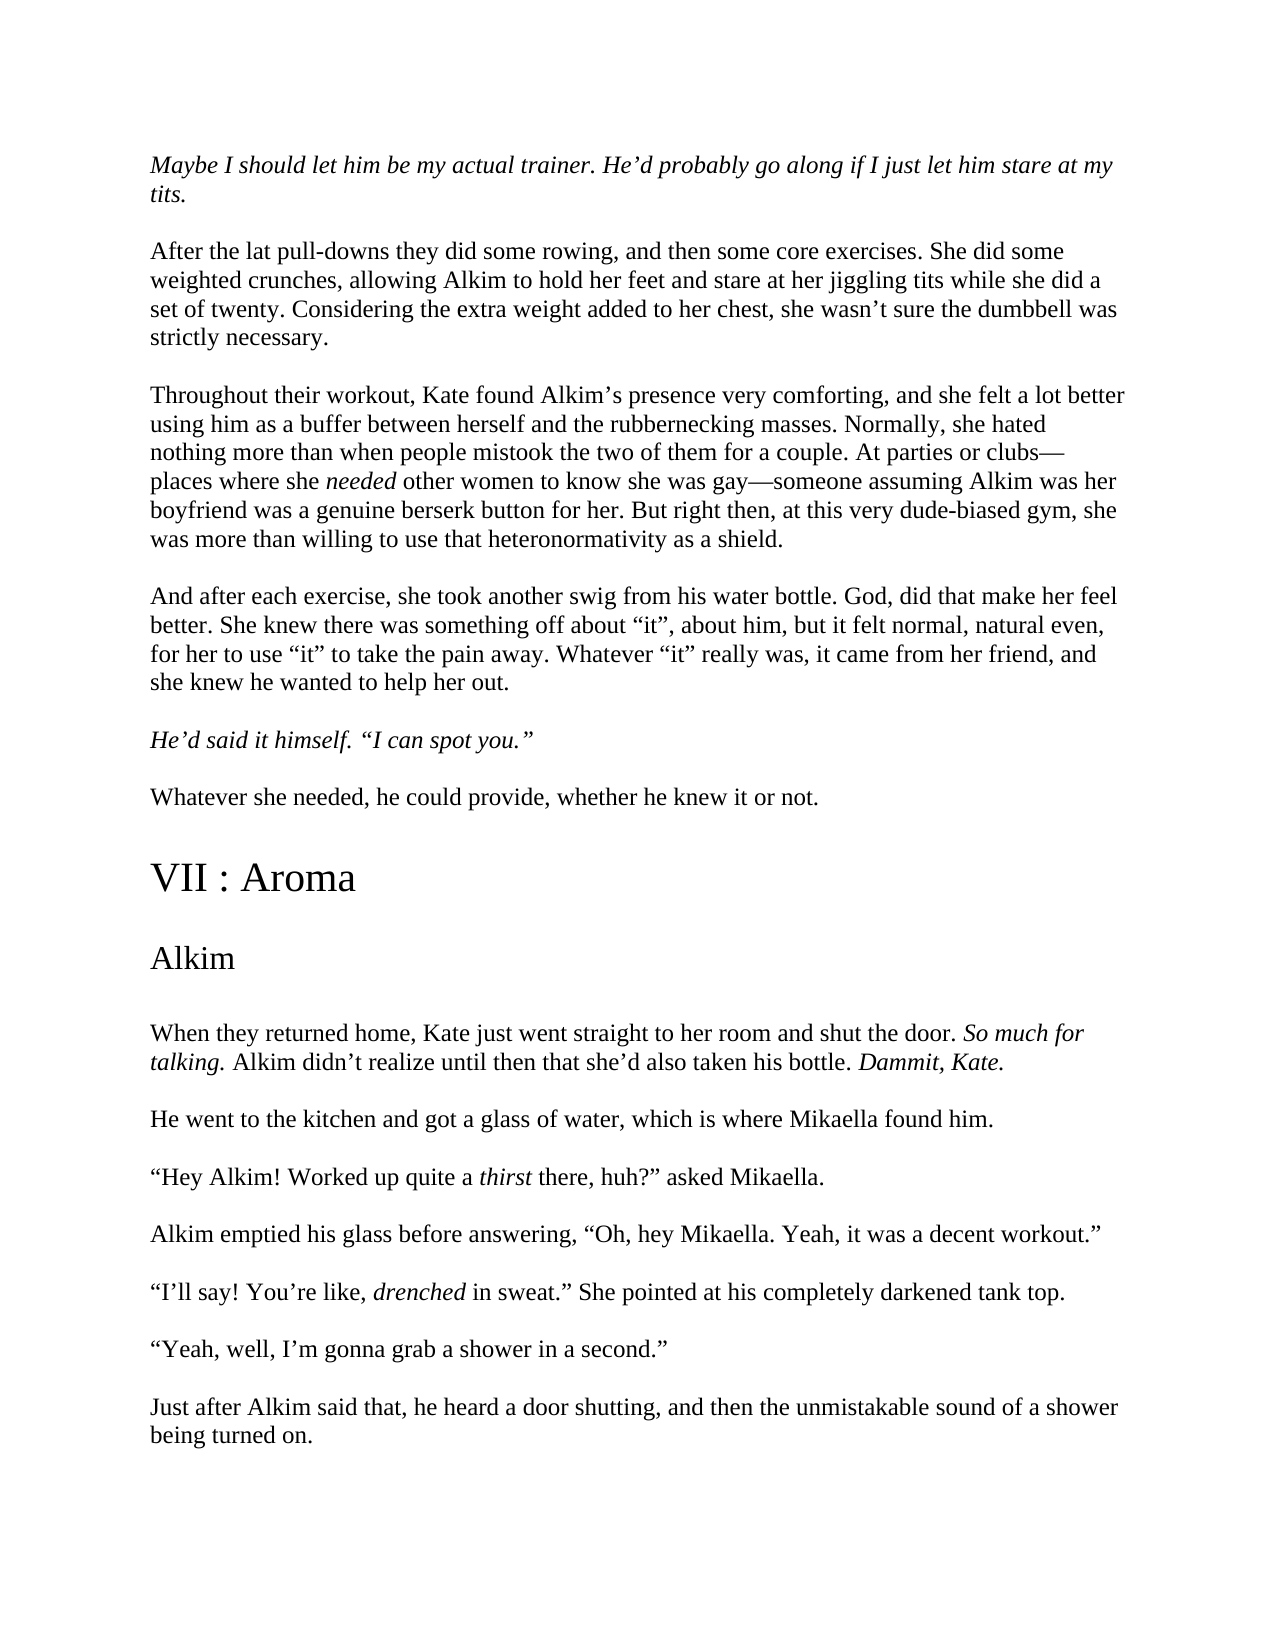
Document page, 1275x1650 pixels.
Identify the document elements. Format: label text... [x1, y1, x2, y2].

text After the lat pull-downs they did some rowing, and then some core exercises. She did some weighted crunches, allowing Alkim to hold her feet and stare at her jiggling tits while she did a set of twenty. Considering the extra weight added to her chest, she wasn’t sure the dumbbell was strictly necessary. [150, 236, 1125, 351]
subtitle Alkim [150, 938, 1125, 977]
text And after each exercise, she took another swig from his water bottle. God, did that make her feel better. She knew there was something off about “it”, about him, but it felt normal, natural even, for her to use “it” to take the pain away. Whatever “it” really was, it came from her friend, and she knew he wanted to help her out. [150, 581, 1125, 696]
subtitle VII : Aroma [150, 853, 1125, 901]
text He’d said it himself. “I can spot you.” [150, 725, 1125, 754]
text Alkim emptied his glass before answering, “Oh, hey Mikaella. Yeah, it was a decent workout.” [150, 1219, 1125, 1248]
text Just after Alkim said that, he heard a door shutting, and then the unmistakable sound of a shower being turned on. [150, 1392, 1125, 1449]
text “I’ll say! You’re like, drenched in sweat.” She pointed at his completely darkened tank top. [150, 1277, 1125, 1305]
text Throughout their workout, Kate found Alkim’s presence very comforting, and she felt a lot better using him as a buffer between herself and the rubbernecking masses. Normally, she hated nothing more than when people mistook the two of them for a couple. At parties or clubs—places where she needed other women to know she was gay—someone assuming Alkim was her boyfriend was a genuine berserk button for her. But right then, at this very dude-biased gym, she was more than willing to use that heteronormativity as a shield. [150, 380, 1125, 552]
text “Hey Alkim! Worked up quite a thirst there, huh?” asked Mikaella. [150, 1162, 1125, 1190]
text Whatever she needed, he could provide, whether he knew it or not. [150, 782, 1125, 811]
text He went to the kitchen and got a glass of water, which is where Mikaella found him. [150, 1104, 1125, 1133]
text When they returned home, Kate just went straight to her room and shut the door. So much for talking. Alkim didn’t realize until then that she’d also taken his bottle. Dammit, Kate. [150, 1018, 1125, 1075]
text “Yeah, well, I’m gonna grab a shower in a second.” [150, 1334, 1125, 1363]
text Maybe I should let him be my actual trainer. He’d probably go along if I just let him stare at my tits. [150, 150, 1125, 207]
